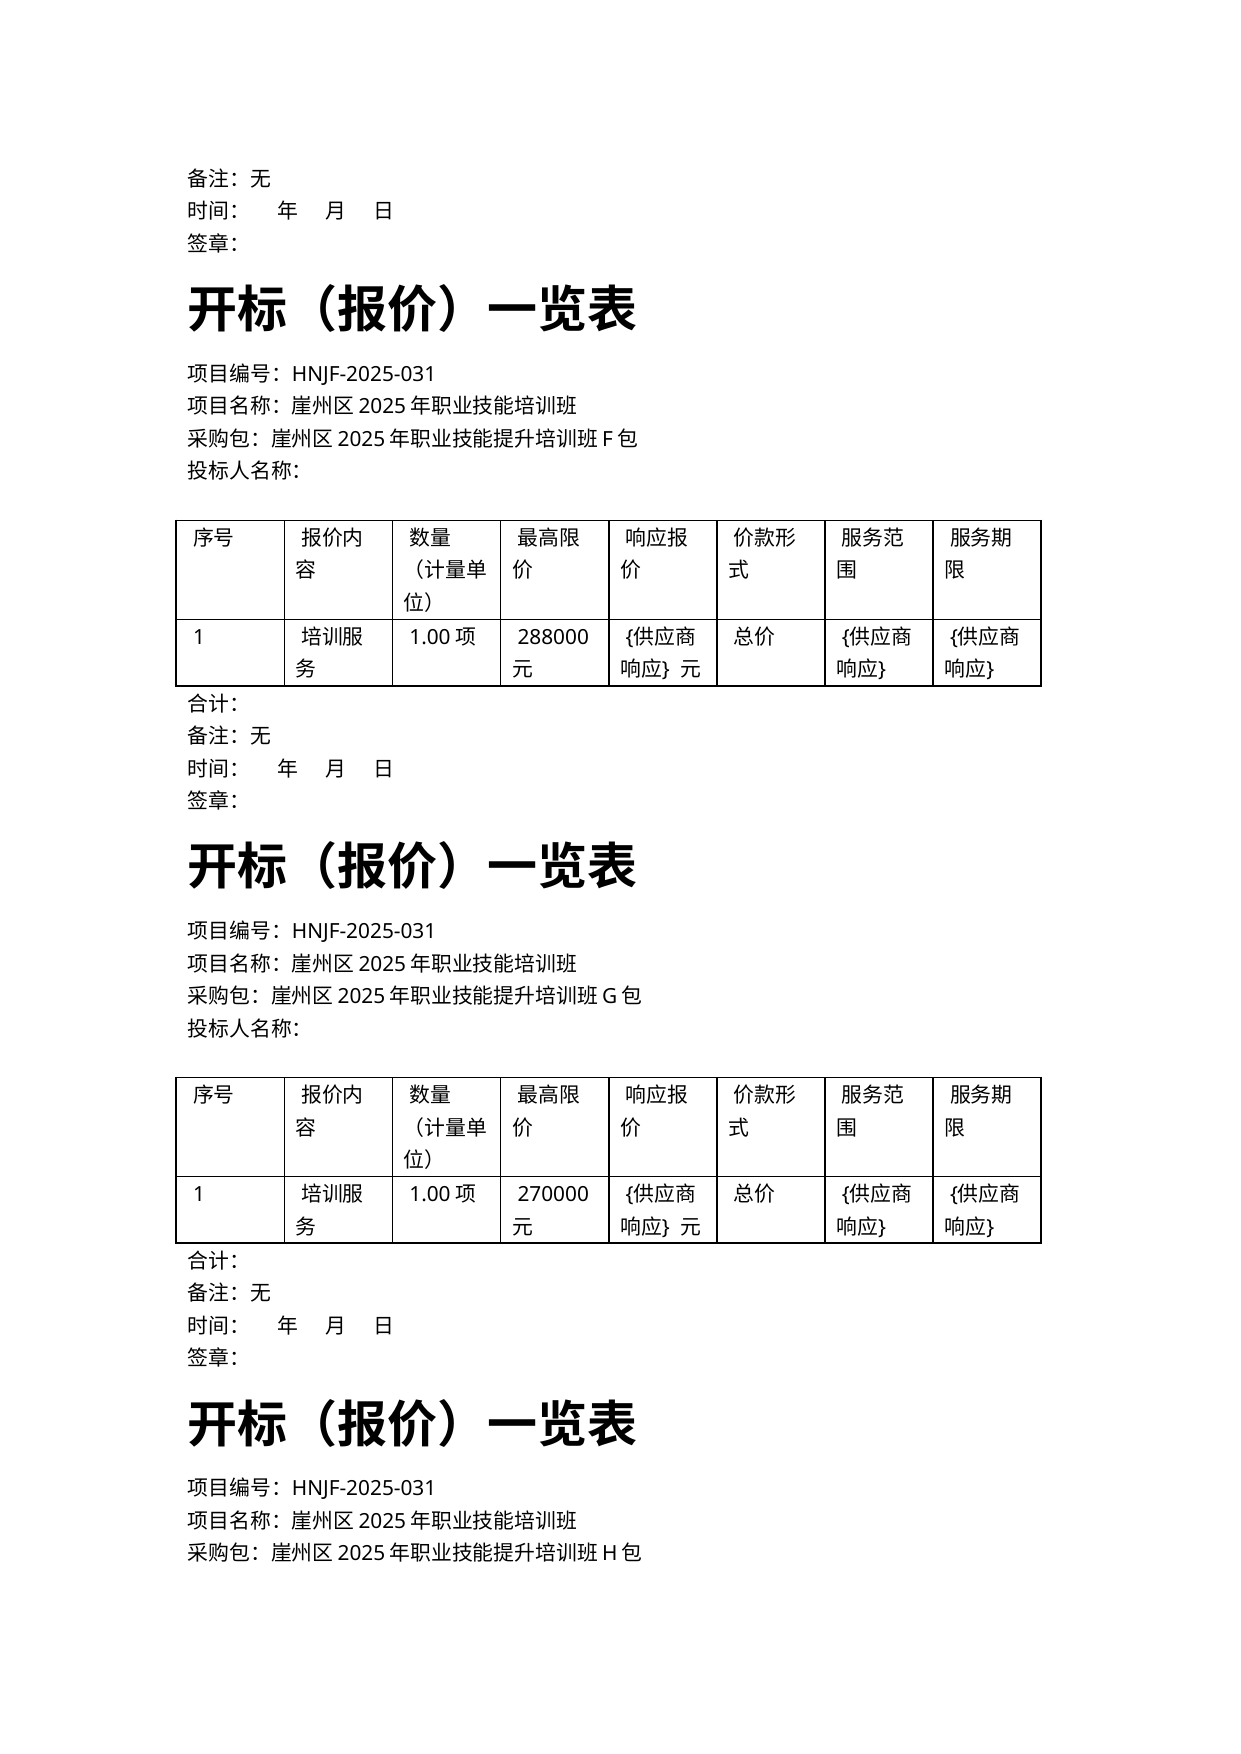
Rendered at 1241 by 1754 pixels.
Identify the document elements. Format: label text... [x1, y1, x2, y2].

table_header 响应报价 [610, 521, 716, 618]
table_cell {供应商响应} [934, 620, 1040, 685]
table_cell 270000 元 [501, 1177, 608, 1242]
text 采购包：崖州区2025年职业技能提升培训班G包 [187, 979, 1053, 1012]
table_cell {供应商响应} 元 [610, 1177, 716, 1242]
text 开标（报价）一览表 [187, 259, 1053, 357]
table_cell 1.00项 [393, 620, 500, 685]
text 开标（报价）一览表 [187, 1374, 1053, 1471]
table_header 最高限价 [501, 1078, 608, 1176]
table_cell 1 [177, 1177, 284, 1242]
text 项目名称：崖州区2025年职业技能培训班 [187, 389, 1053, 422]
text 项目编号：HNJF-2025-031 [187, 357, 1053, 389]
table_cell 培训服务 [285, 620, 392, 685]
table_cell 1.00项 [393, 1177, 500, 1242]
table_cell {供应商响应} [934, 1177, 1040, 1242]
table_header 最高限价 [501, 521, 608, 618]
text 时间： 年 月 日 [187, 194, 1053, 227]
text 项目编号：HNJF-2025-031 [187, 914, 1053, 947]
table_header 报价内容 [285, 1078, 392, 1176]
table_header 序号 [177, 1078, 284, 1176]
table_cell {供应商响应} 元 [610, 620, 716, 685]
text 采购包：崖州区2025年职业技能提升培训班F包 [187, 422, 1053, 454]
text 合计： [187, 687, 1053, 719]
table_header 响应报价 [610, 1078, 716, 1176]
text 采购包：崖州区2025年职业技能提升培训班H包 [187, 1536, 1053, 1569]
table_cell 总价 [718, 1177, 824, 1242]
table_cell 总价 [718, 620, 824, 685]
table_cell {供应商响应} [826, 1177, 932, 1242]
text 投标人名称： [187, 454, 1053, 487]
table_header 服务范围 [826, 1078, 932, 1176]
table_header 序号 [177, 521, 284, 618]
table_cell {供应商响应} [826, 620, 932, 685]
text 项目名称：崖州区2025年职业技能培训班 [187, 1504, 1053, 1536]
text 时间： 年 月 日 [187, 1309, 1053, 1341]
text 投标人名称： [187, 1012, 1053, 1044]
table_header 服务期限 [934, 521, 1040, 618]
text 备注：无 [187, 1276, 1053, 1309]
table_header 价款形式 [718, 1078, 824, 1176]
text 合计： [187, 1244, 1053, 1276]
text 开标（报价）一览表 [187, 817, 1053, 914]
text 签章： [187, 1341, 1053, 1374]
table_header 服务范围 [826, 521, 932, 618]
table_header 数量（计量单位） [393, 521, 500, 618]
text 签章： [187, 784, 1053, 817]
text 备注：无 [187, 162, 1053, 194]
text 项目编号：HNJF-2025-031 [187, 1471, 1053, 1504]
table_cell 培训服务 [285, 1177, 392, 1242]
text 签章： [187, 227, 1053, 259]
table_header 价款形式 [718, 521, 824, 618]
table_header 服务期限 [934, 1078, 1040, 1176]
text 备注：无 [187, 719, 1053, 752]
table_header 报价内容 [285, 521, 392, 618]
text 项目名称：崖州区2025年职业技能培训班 [187, 947, 1053, 979]
text 时间： 年 月 日 [187, 752, 1053, 784]
table_cell 288000 元 [501, 620, 608, 685]
table_cell 1 [177, 620, 284, 685]
table_header 数量（计量单位） [393, 1078, 500, 1176]
